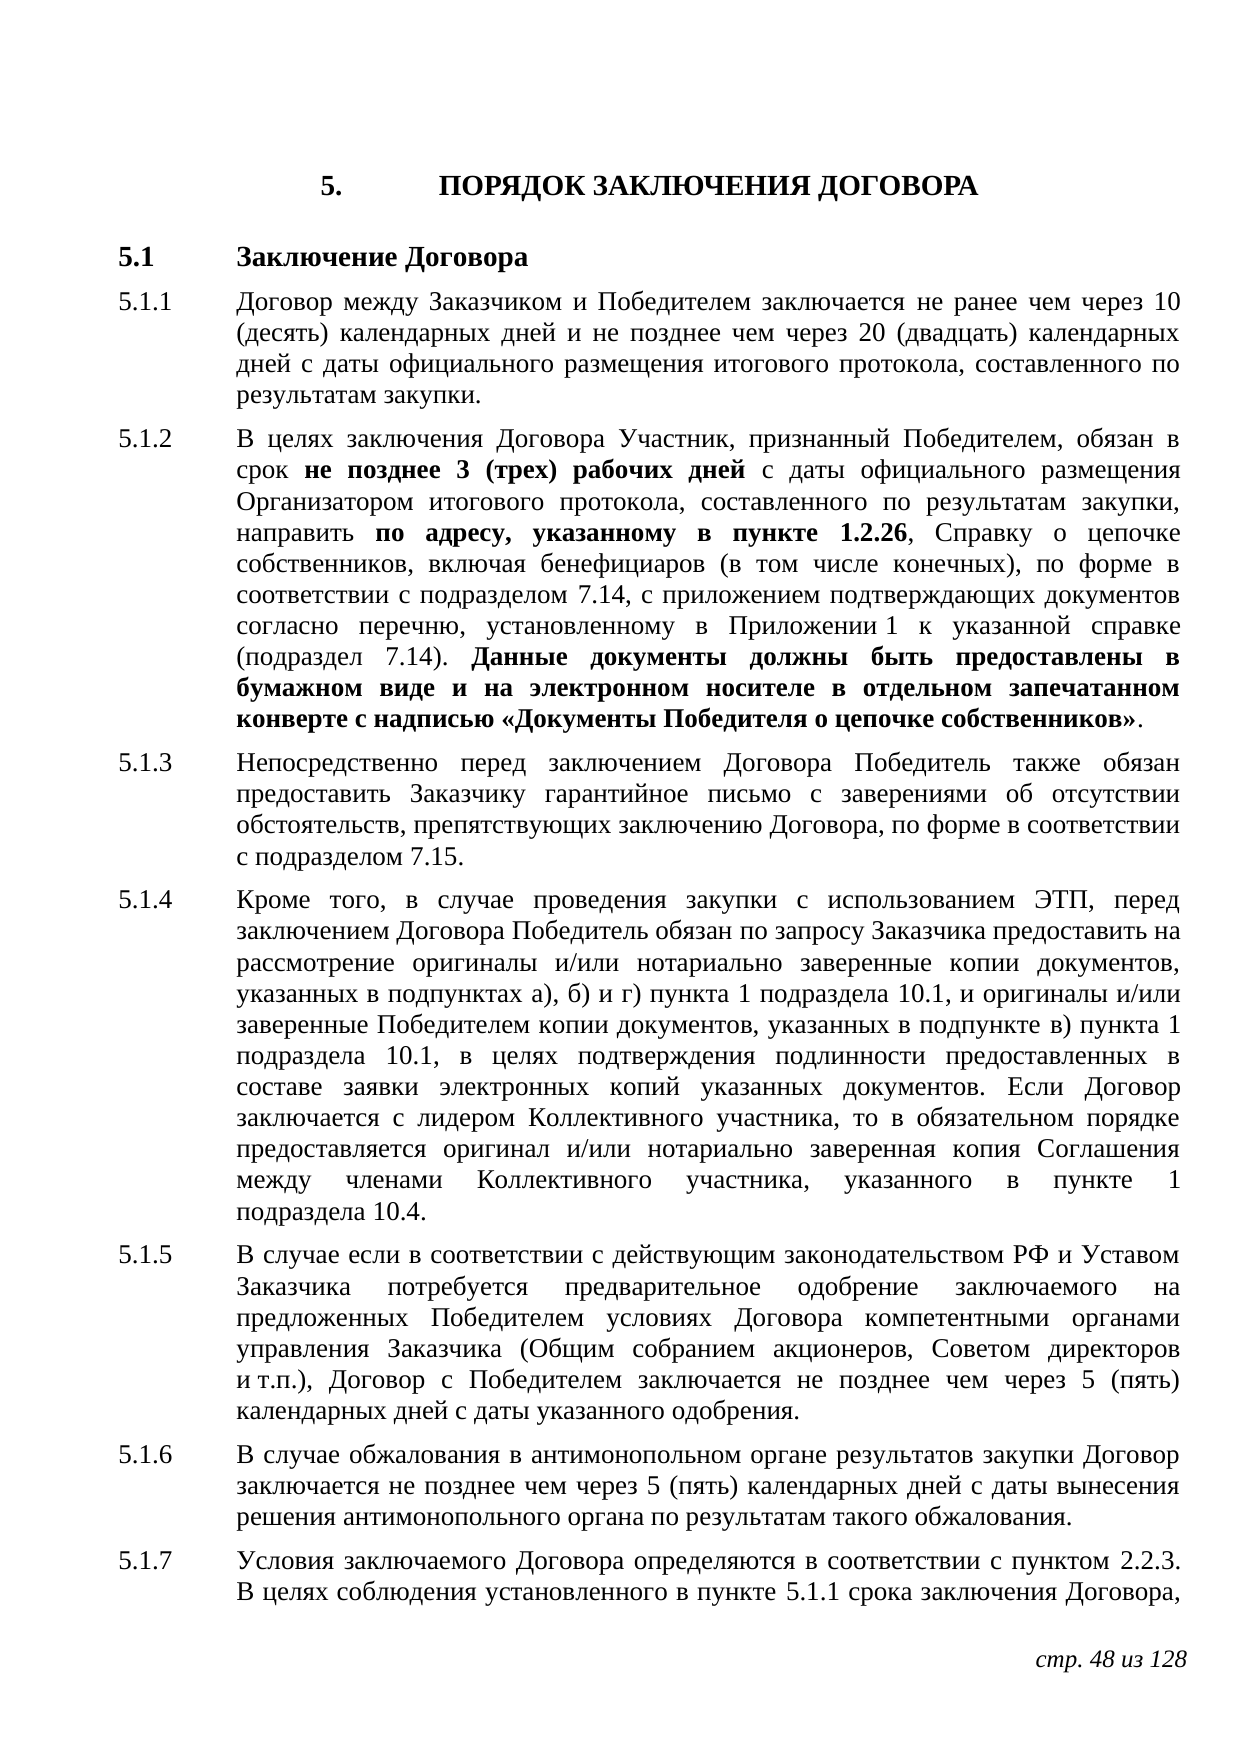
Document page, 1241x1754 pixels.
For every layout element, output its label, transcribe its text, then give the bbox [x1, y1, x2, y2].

text Договор между Заказчиком и Победителем заключается не ранее чем через 10 (десять) календарных дней и не позднее чем через 20 (двадцать) календарных дней с даты официального размещения итогового протокола, составленного по результатам закупки. [118, 285, 1181, 410]
text В случае если в соответствии с действующим законодательством РФ и Уставом Заказчика потребуется предварительное одобрение заключаемого на предложенных Победителем условиях Договора компетентными органами управления Заказчика (Общим собранием акционеров, Советом директоров и т.п.), Договор с Победителем заключается не позднее чем через 5 (пять) календарных дней с даты указанного одобрения. [118, 1238, 1181, 1425]
text Непосредственно перед заключением Договора Победитель также обязан предоставить Заказчику гарантийное письмо с заверениями об отсутствии обстоятельств, препятствующих заключению Договора, по форме в соответствии с подразделом 7.15. [118, 746, 1181, 871]
subtitle Заключение Договора [118, 239, 1181, 273]
text Кроме того, в случае проведения закупки с использованием ЭТП, перед заключением Договора Победитель обязан по запросу Заказчика предоставить на рассмотрение оригиналы и/или нотариально заверенные копии документов, указанных в подпунктах а), б) и г) пункта 1 подраздела 10.1, и оригиналы и/или заверенные Победителем копии документов, указанных в подпункте в) пункта 1 подраздела 10.1, в целях подтверждения подлинности предоставленных в составе заявки электронных копий указанных документов. Если Договор заключается с лидером Коллективного участника, то в обязательном порядке предоставляется оригинал и/или нотариально заверенная копия Соглашения между членами Коллективного участника, указанного в пункте 1 подраздела 10.4. [118, 883, 1181, 1226]
subtitle ПОРЯДОК ЗАКЛЮЧЕНИЯ ДОГОВОРА [118, 168, 1181, 202]
text В целях заключения Договора Участник, признанный Победителем, обязан в срок не позднее 3 (трех) рабочих дней с даты официального размещения Организатором итогового протокола, составленного по результатам закупки, направить по адресу, указанному в пункте 1.2.26, Справку о цепочке собственников, включая бенефициаров (в том числе конечных), по форме в соответствии с подразделом 7.14, с приложением подтверждающих документов согласно перечню, установленному в Приложении 1 к указанной справке (подраздел 7.14). Данные документы должны быть предоставлены в бумажном виде и на электронном носителе в отдельном запечатанном конверте с надписью «Документы Победителя о цепочке собственников». [118, 422, 1181, 734]
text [118, 1544, 1181, 1606]
text В случае обжалования в антимонопольном органе результатов закупки Договор заключается не позднее чем через 5 (пять) календарных дней с даты вынесения решения антимонопольного органа по результатам такого обжалования. [118, 1438, 1181, 1531]
